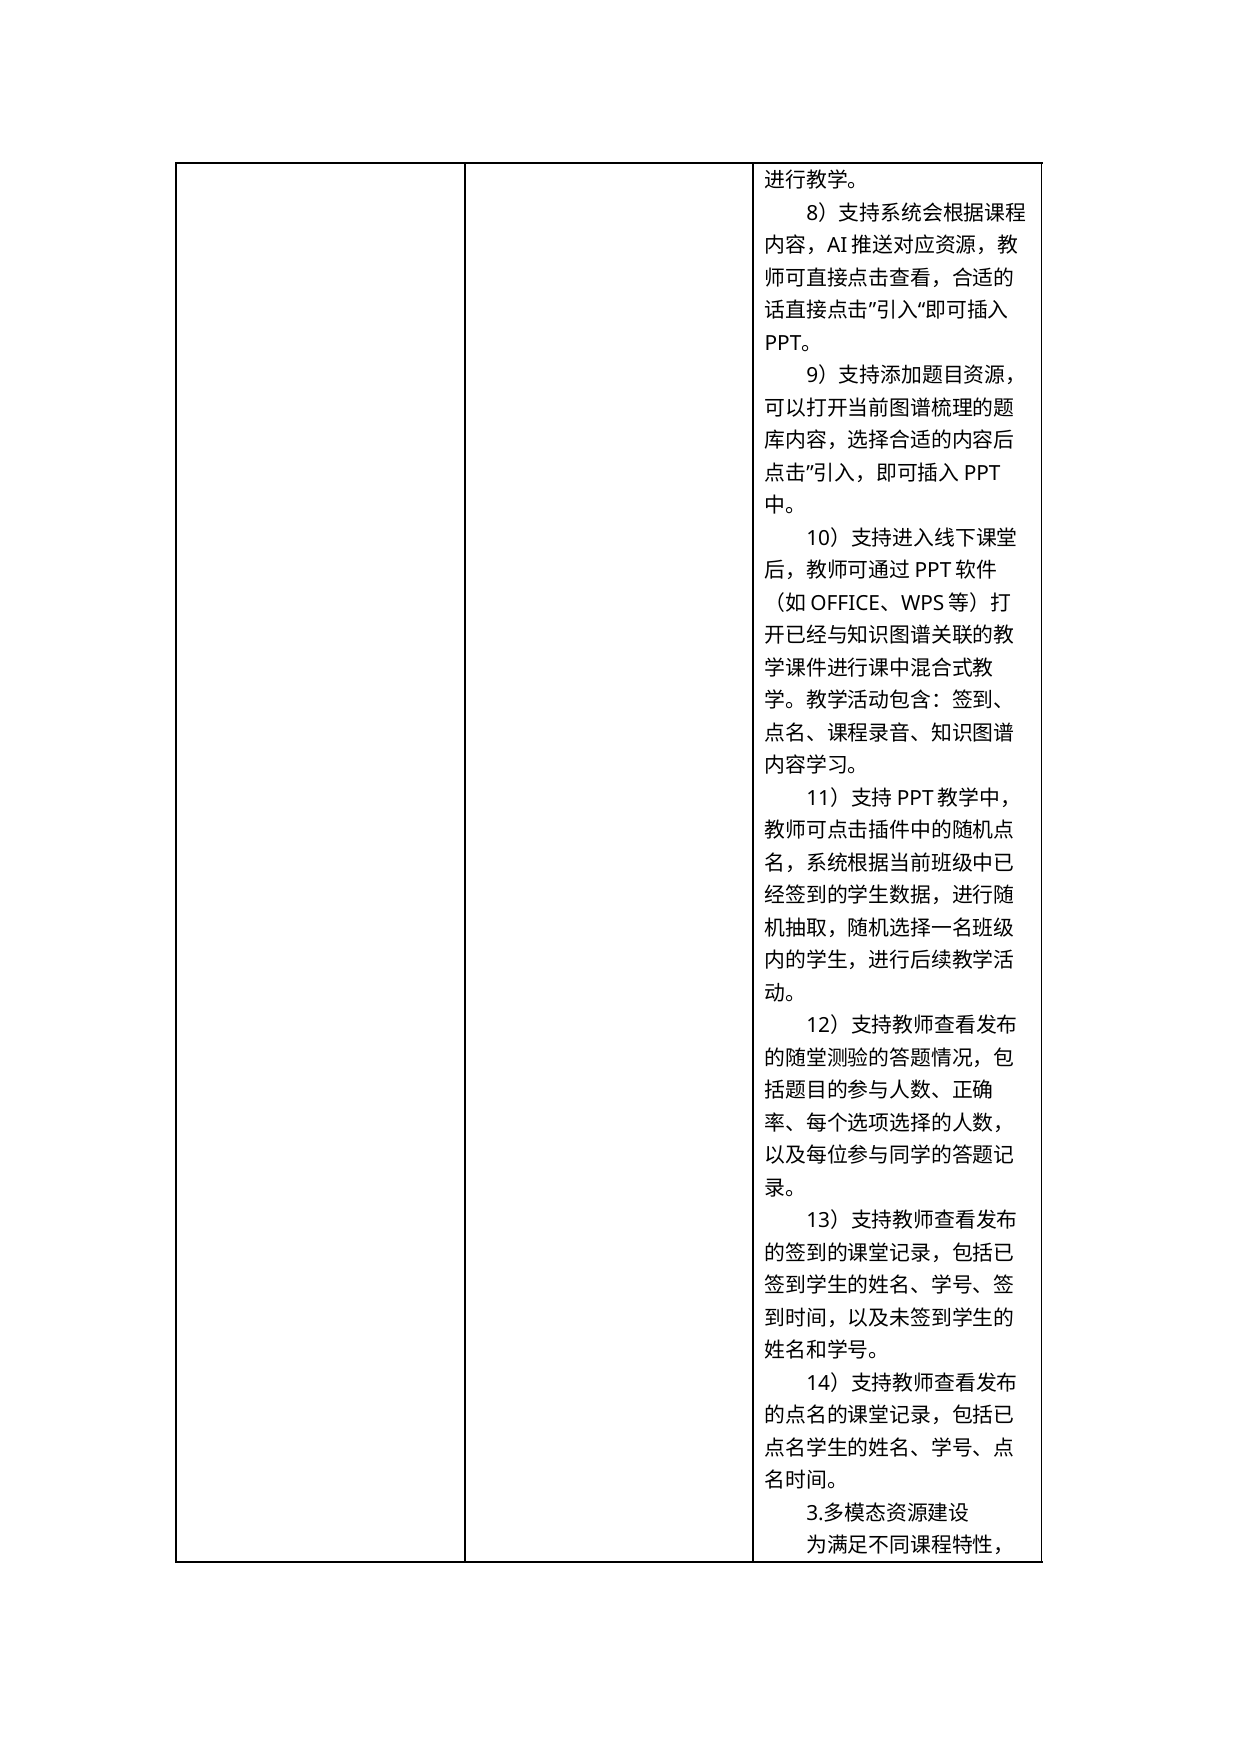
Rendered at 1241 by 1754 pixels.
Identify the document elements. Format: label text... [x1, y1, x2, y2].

table_cell 1 [177, 164, 464, 1561]
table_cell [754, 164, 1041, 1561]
table_cell [466, 164, 752, 1561]
